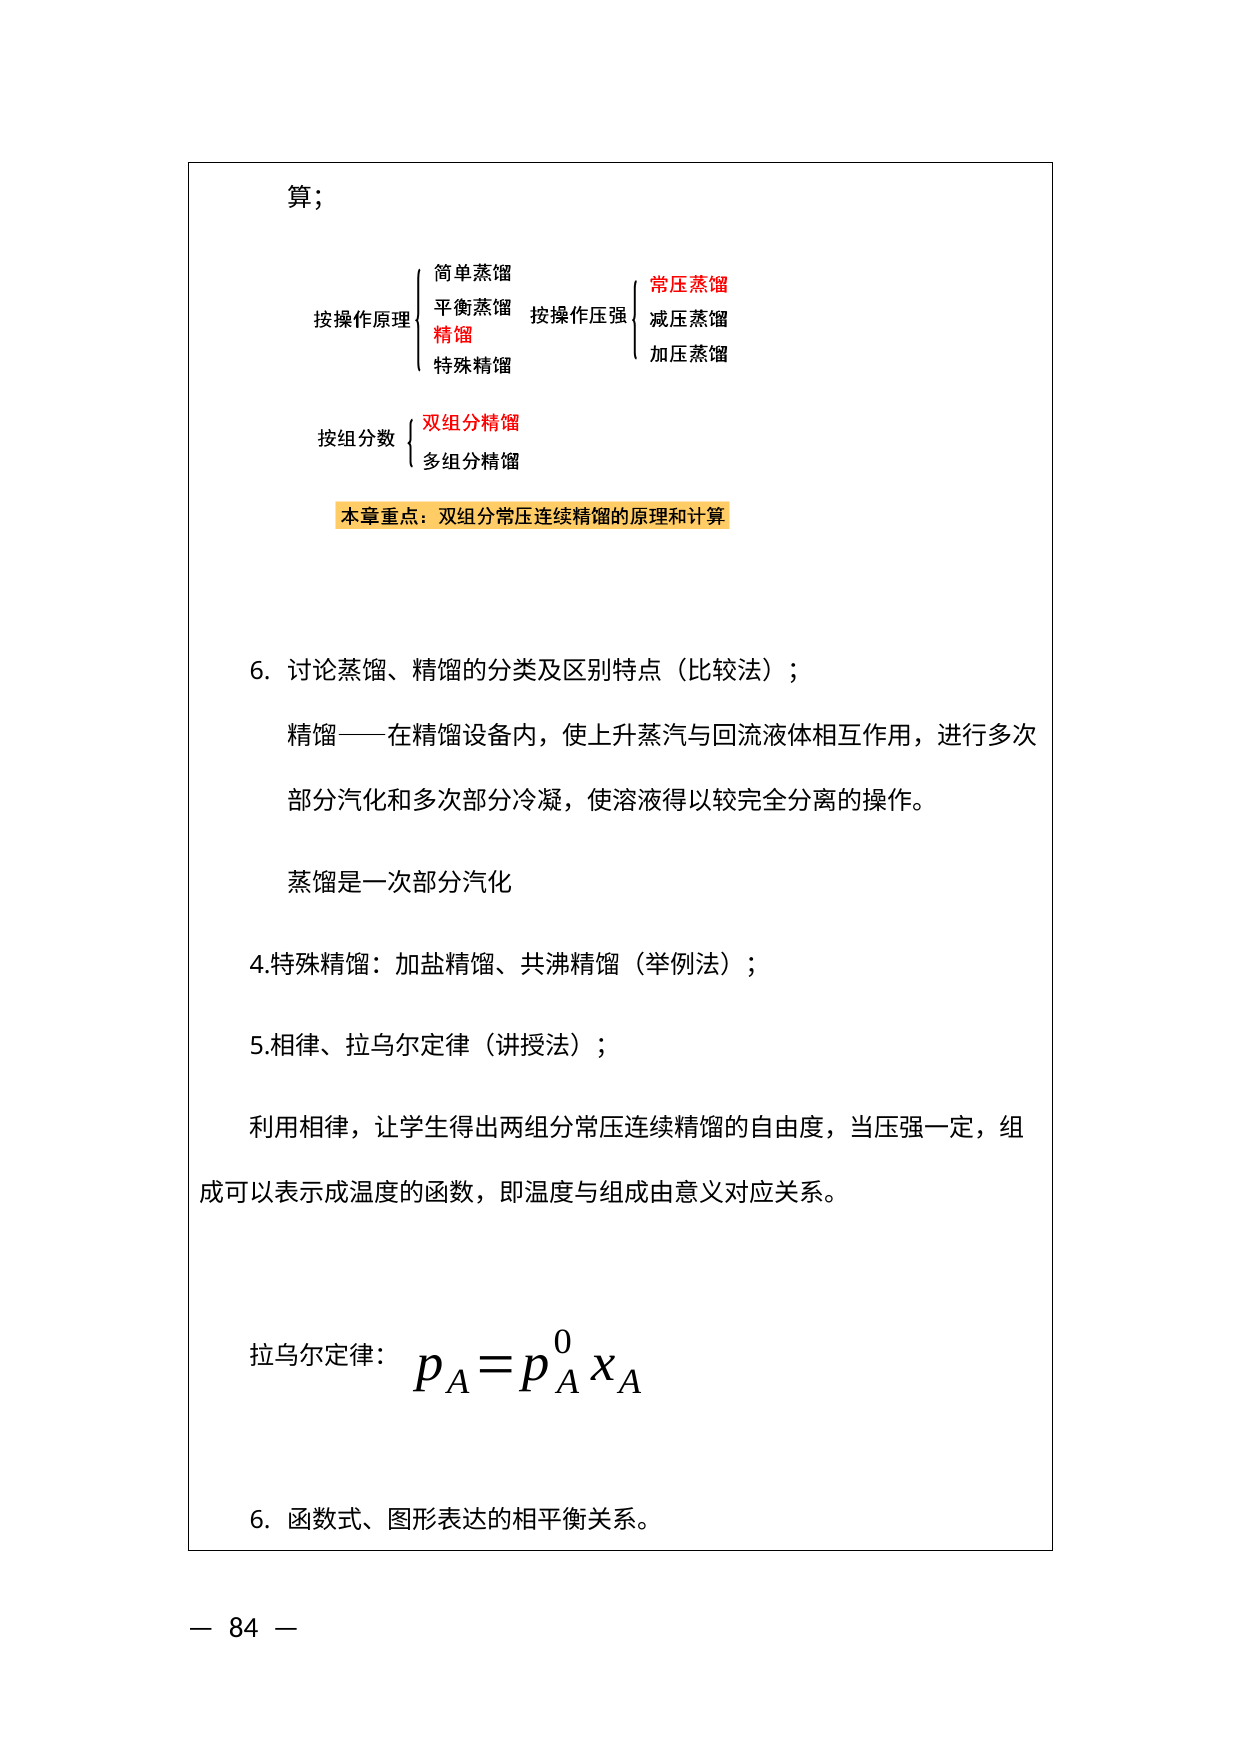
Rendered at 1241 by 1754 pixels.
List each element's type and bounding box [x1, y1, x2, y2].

picture [297, 261, 749, 544]
table_cell [189, 163, 1052, 1550]
